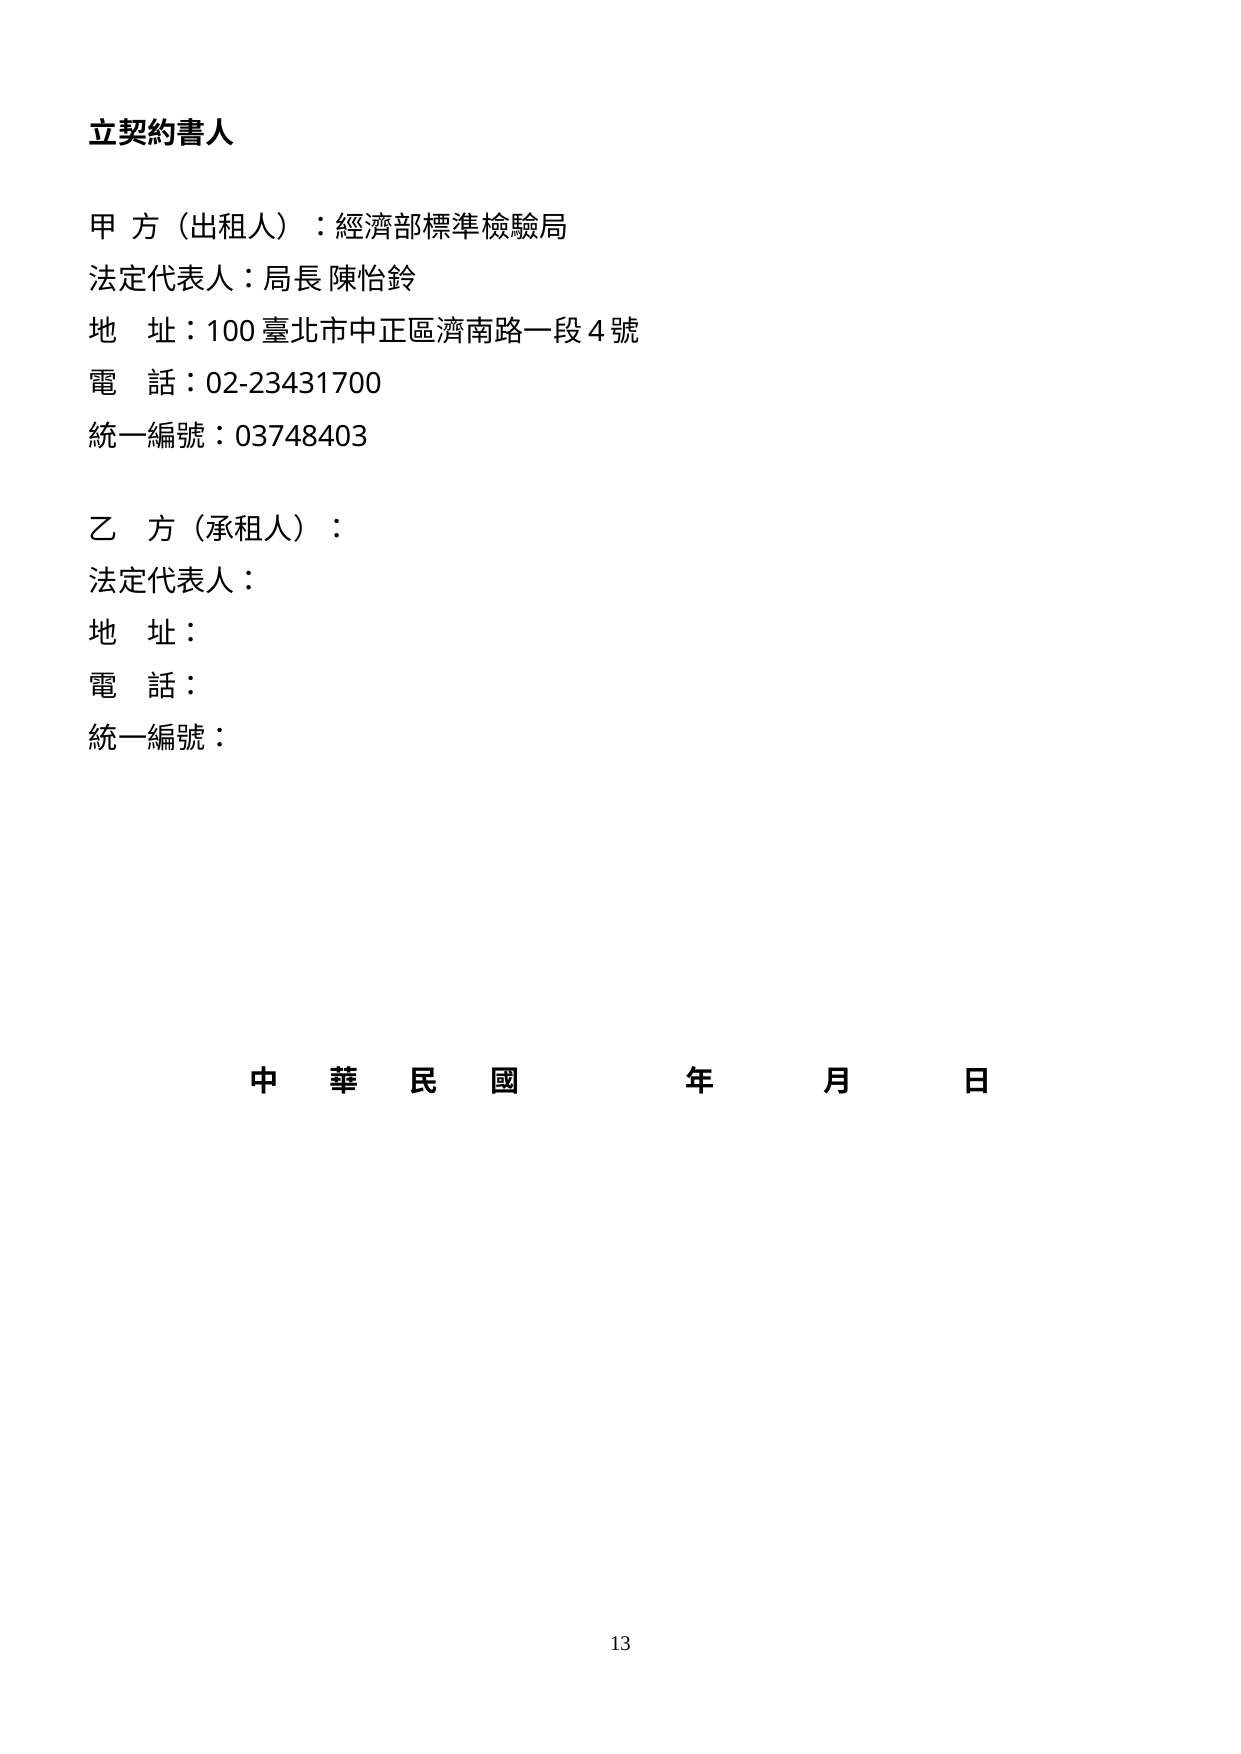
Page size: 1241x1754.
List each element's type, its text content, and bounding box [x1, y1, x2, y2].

text 地 址： [89, 605, 1152, 657]
text 甲 方（出租人）：經濟部標準檢驗局 [89, 199, 1152, 251]
text 電 話： [89, 657, 1152, 709]
text 統一編號：03748403 [89, 407, 1152, 459]
text 乙 方（承租人）： [89, 501, 1152, 553]
text 法定代表人： [89, 553, 1152, 605]
text 立契約書人 [89, 105, 1152, 157]
text 電 話：02-23431700 [89, 355, 1152, 407]
text 法定代表人：局長 陳怡鈴 [89, 251, 1152, 303]
text 地 址：100臺北市中正區濟南路一段4號 [89, 303, 1152, 355]
text 中華民國 年 月 日 [89, 1053, 1152, 1105]
text 統一編號： [89, 709, 1152, 761]
